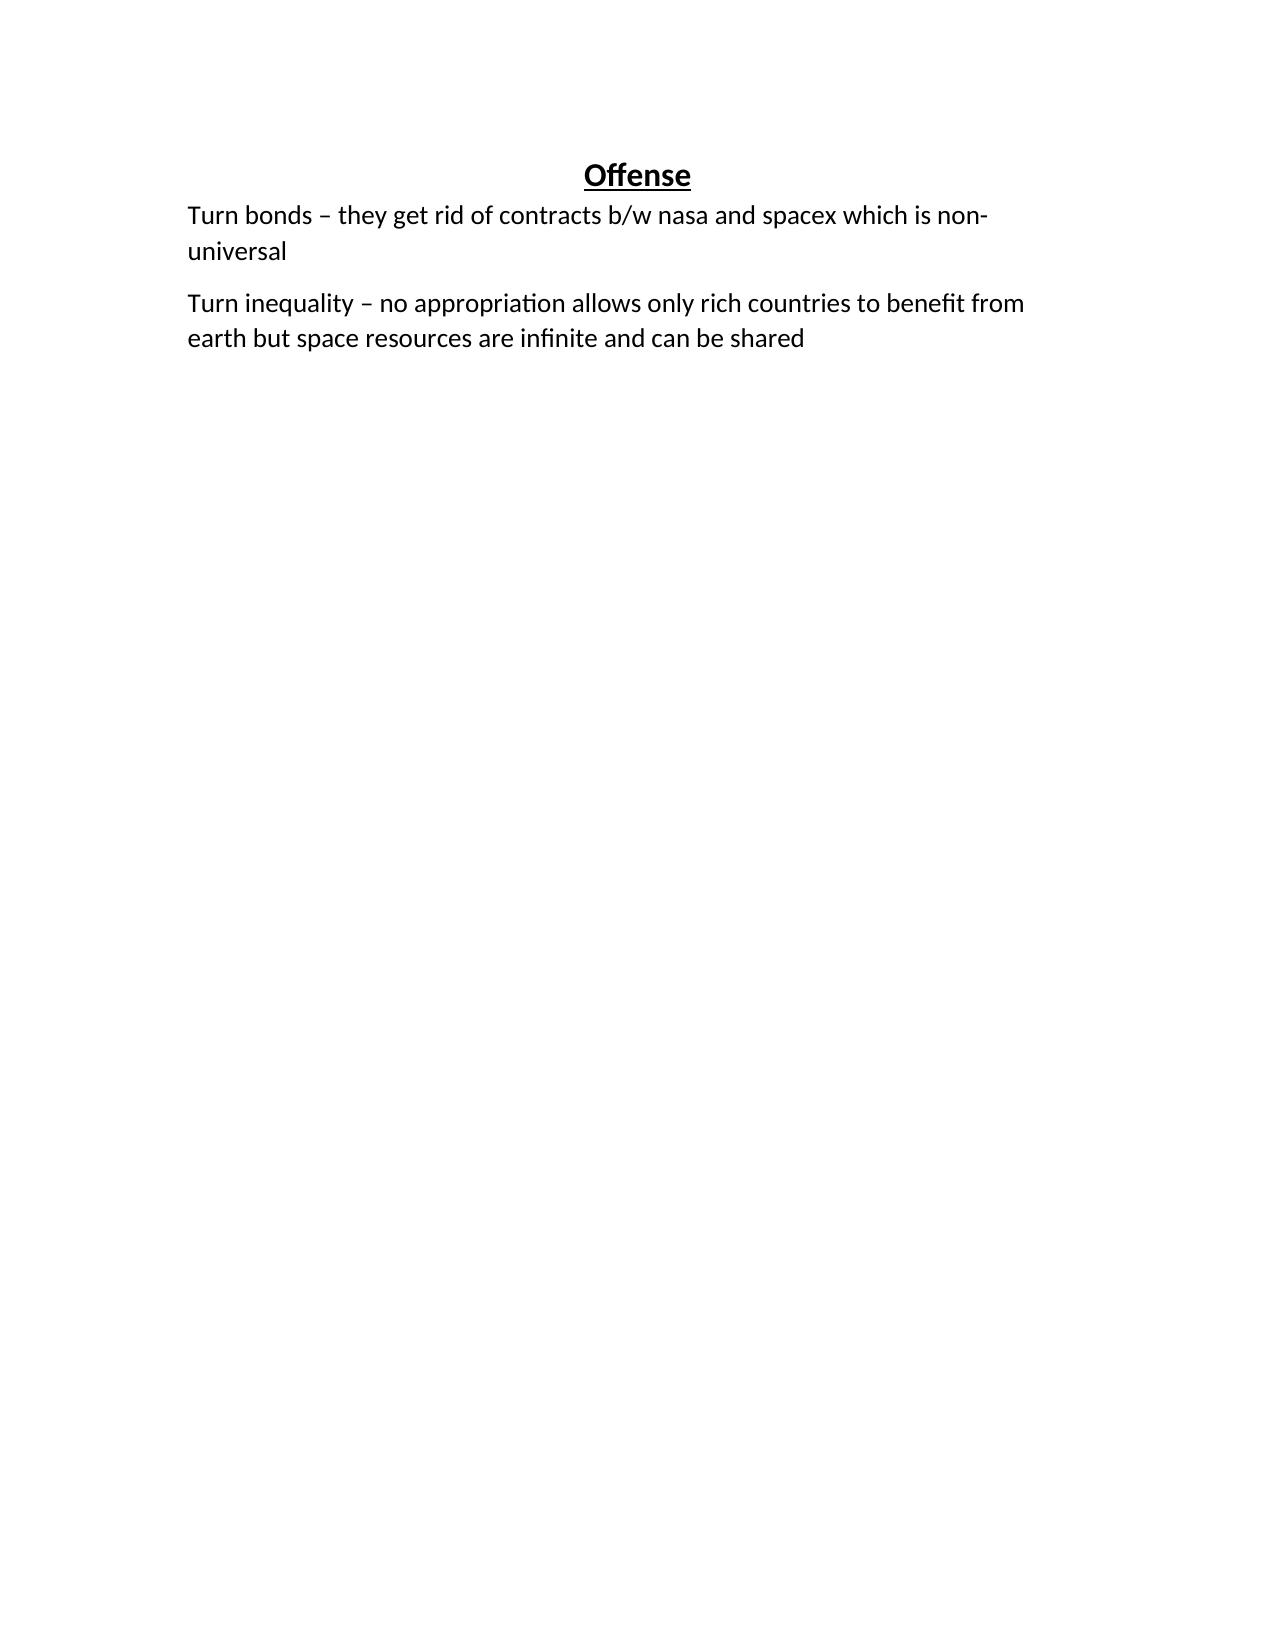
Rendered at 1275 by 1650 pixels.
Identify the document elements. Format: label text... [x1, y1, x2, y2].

subtitle Offense [187, 154, 1087, 195]
text Turn inequality – no appropriation allows only rich countries to benefit from earth but space resources are infinite and can be shared [187, 286, 1087, 355]
text Turn bonds – they get rid of contracts b/w nasa and spacex which is non-universal [187, 198, 1087, 267]
